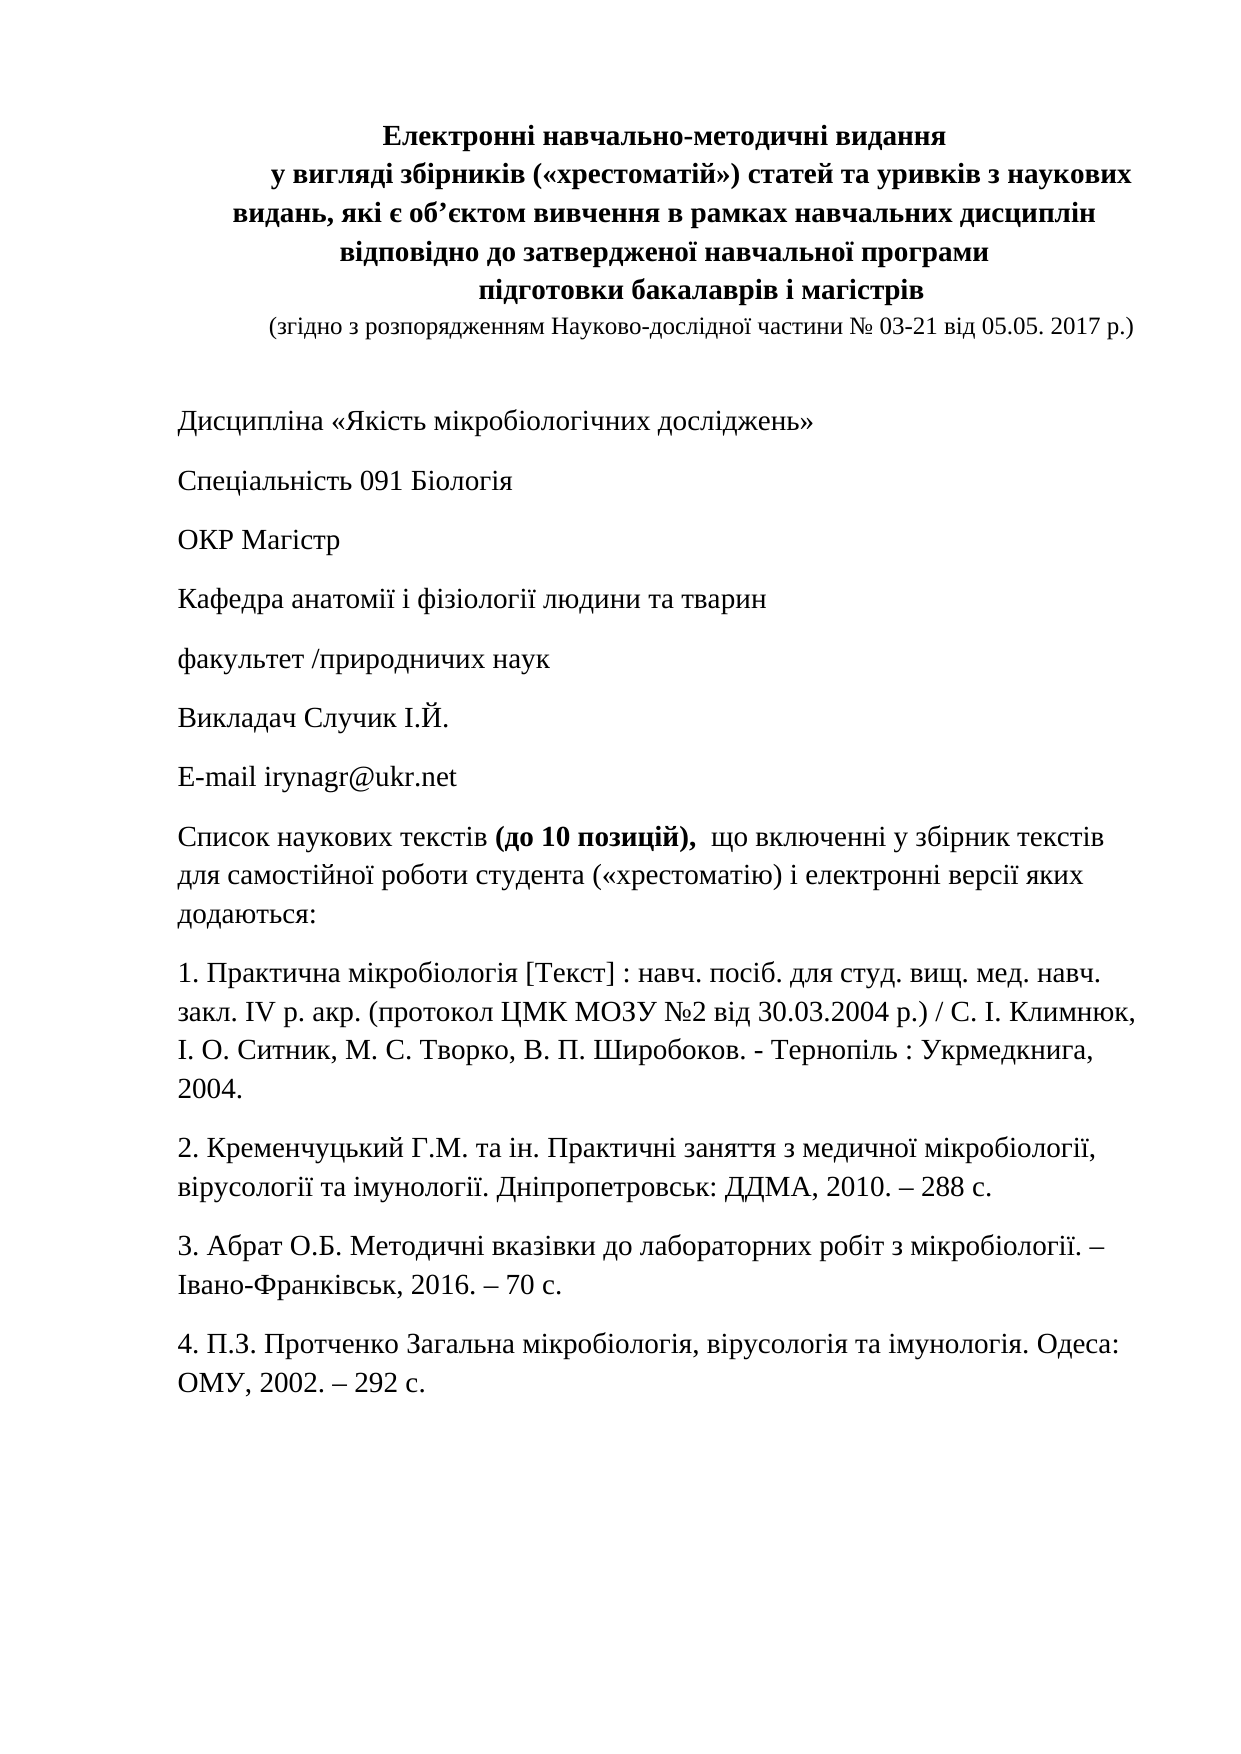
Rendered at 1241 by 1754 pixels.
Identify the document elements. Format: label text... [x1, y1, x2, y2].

text (згідно з розпорядженням Науково-дослідної частини № 03-21 від 05.05. 2017 р.) [177, 311, 1152, 339]
text 4. П.З. Протченко Загальна мікробіологія, вірусологія та імунологія. Одеса: ОМУ, 2002. – 292 с. [177, 1326, 1152, 1398]
text Список наукових текстів (до 10 позицій), що включенні у збірник текстів для самостійної роботи студента («хрестоматію) і електронні версії яких додаються: [177, 819, 1152, 929]
text Кафедра анатомії і фізіології людини та тварин [177, 581, 1152, 615]
text ОКР Магістр [177, 522, 1152, 556]
text Спеціальність 091 Біологія [177, 463, 1152, 496]
text Дисципліна «Якість мікробіологічних досліджень» [177, 403, 1152, 437]
text підготовки бакалаврів і магістрів [177, 272, 1152, 306]
text факультет /природничих наук [177, 641, 1152, 674]
text 1. Практична мікробіологія [Текст] : навч. посіб. для студ. вищ. мед. навч. закл. IV р. акр. (протокол ЦМК МОЗУ №2 від 30.03.2004 р.) / С. І. Климнюк, І. О. Ситник, М. С. Творко, В. П. Широбоков. - Тернопіль : Укрмедкнига, 2004. [177, 955, 1152, 1104]
text E-mail irynagr@ukr.net [177, 759, 1152, 793]
text 2. Кременчуцький Г.М. та ін. Практичні заняття з медичної мікробіології, вірусології та імунології. Дніпропетровськ: ДДМА, 2010. – 288 с. [177, 1130, 1152, 1202]
text Викладач Случик І.Й. [177, 700, 1152, 734]
text Електронні навчально-методичні видання [177, 118, 1152, 152]
text у вигляді збірників («хрестоматій») статей та уривків з наукових видань, які є об’єктом вивчення в рамках навчальних дисциплін відповідно до затвердженої навчальної програми [177, 157, 1152, 267]
text 3. Абрат О.Б. Методичні вказівки до лабораторних робіт з мікробіології. – Івано-Франківськ, 2016. – 70 с. [177, 1228, 1152, 1300]
